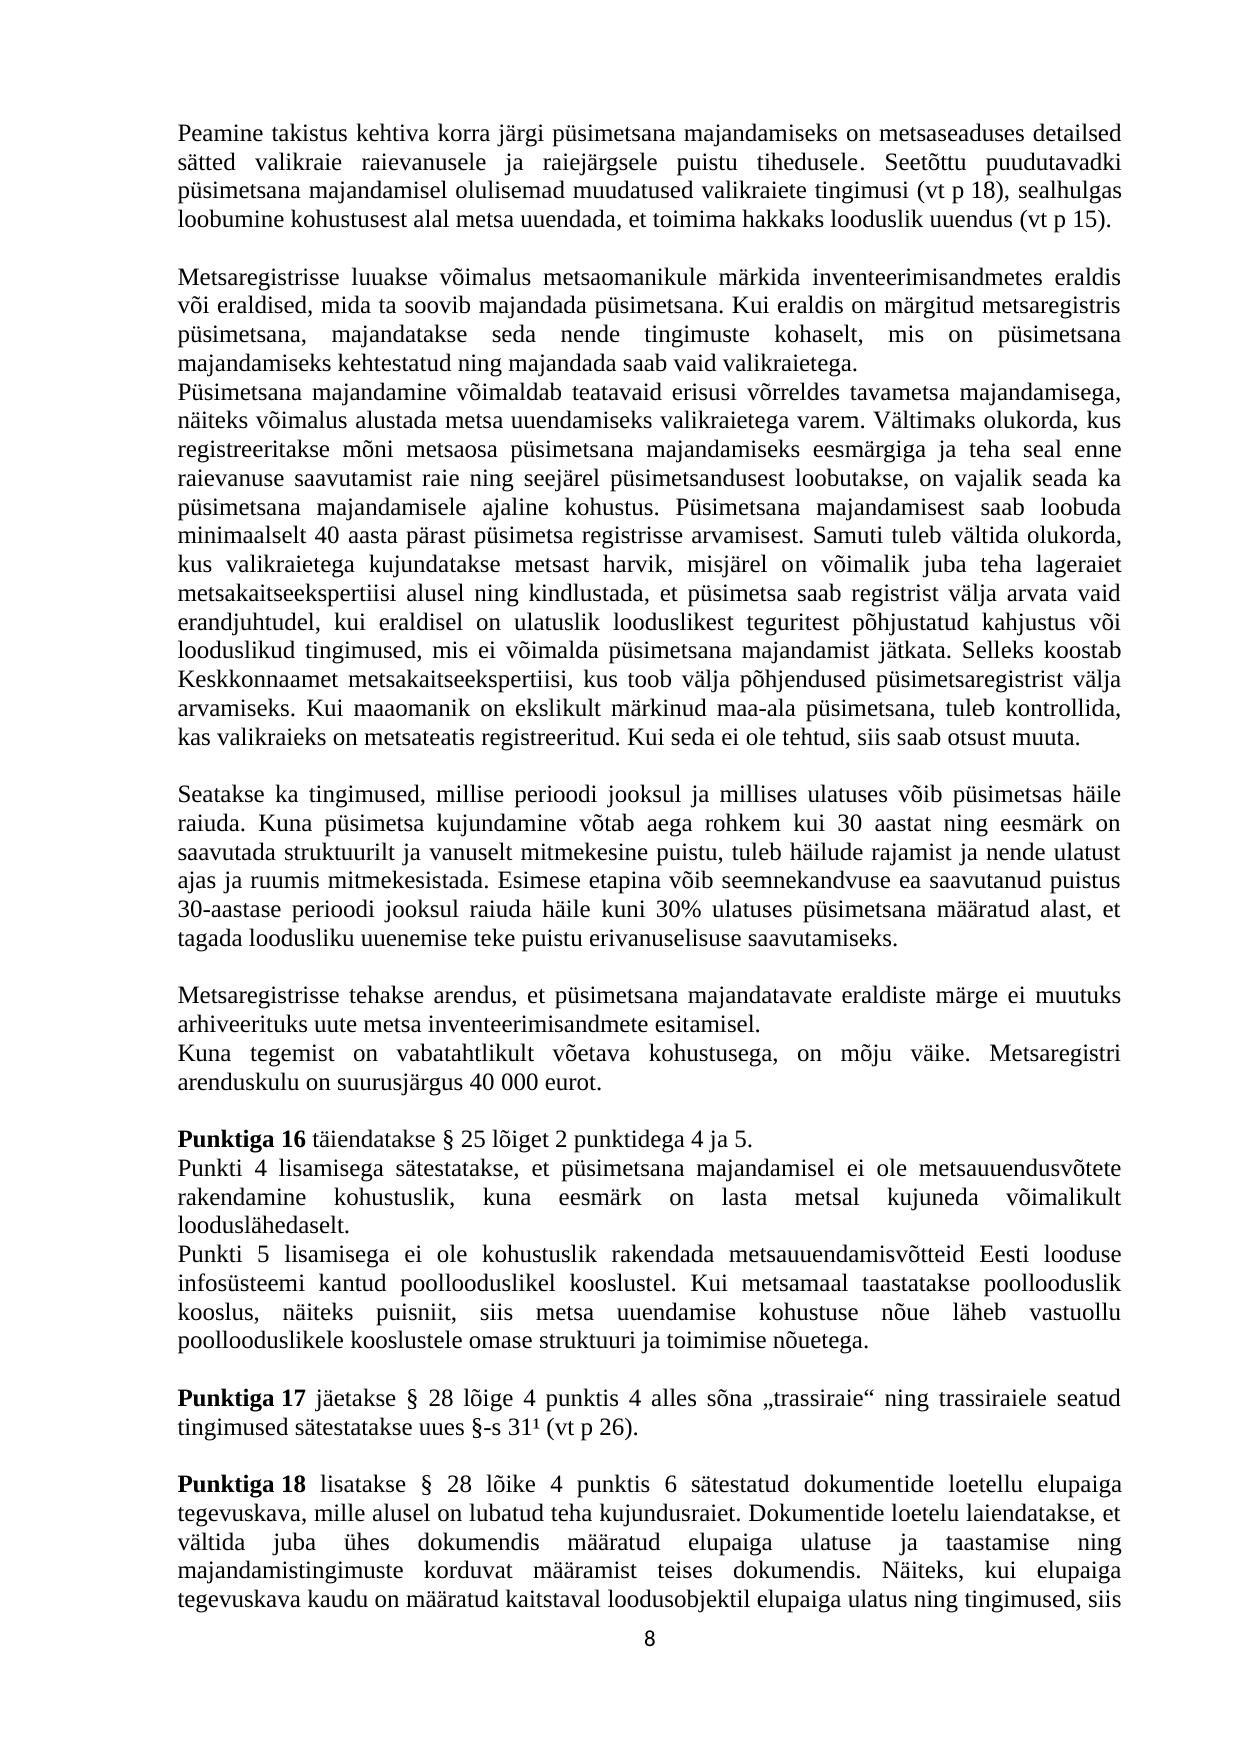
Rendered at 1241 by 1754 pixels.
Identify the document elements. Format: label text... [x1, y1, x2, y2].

text Punktiga 17 jäetakse § 28 lõige 4 punktis 4 alles sõna „trassiraie“ ning trassiraiele seatud tingimused sätestatakse uues §-s 31¹ (vt p 26). [177, 1383, 1122, 1441]
text Püsimetsana majandamine võimaldab teatavaid erisusi võrreldes tavametsa majandamisega, näiteks võimalus alustada metsa uuendamiseks valikraietega varem. Vältimaks olukorda, kus registreeritakse mõni metsaosa püsimetsana majandamiseks eesmärgiga ja teha seal enne raievanuse saavutamist raie ning seejärel püsimetsandusest loobutakse, on vajalik seada ka püsimetsana majandamisele ajaline kohustus. Püsimetsana majandamisest saab loobuda minimaalselt 40 aasta pärast püsimetsa registrisse arvamisest. Samuti tuleb vältida olukorda, kus valikraietega kujundatakse metsast harvik, misjärel on võimalik juba teha lageraiet metsakaitseekspertiisi alusel ning kindlustada, et püsimetsa saab registrist välja arvata vaid erandjuhtudel, kui eraldisel on ulatuslik looduslikest teguritest põhjustatud kahjustus või looduslikud tingimused, mis ei võimalda püsimetsana majandamist jätkata. Selleks koostab Keskkonnaamet metsakaitseekspertiisi, kus toob välja põhjendused püsimetsaregistrist välja arvamiseks. Kui maaomanik on ekslikult märkinud maa-ala püsimetsana, tuleb kontrollida, kas valikraieks on metsateatis registreeritud. Kui seda ei ole tehtud, siis saab otsust muuta. [177, 377, 1122, 751]
text Kuna tegemist on vabatahtlikult võetava kohustusega, on mõju väike. Metsaregistri arenduskulu on suurusjärgus 40 000 eurot. [177, 1038, 1122, 1096]
text Punkti 4 lisamisega sätestatakse, et püsimetsana majandamisel ei ole metsauuendusvõtete rakendamine kohustuslik, kuna eesmärk on lasta metsal kujuneda võimalikult looduslähedaselt. [177, 1153, 1122, 1239]
text Punkti 5 lisamisega ei ole kohustuslik rakendada metsauuendamisvõtteid Eesti looduse infosüsteemi kantud poollooduslikel kooslustel. Kui metsamaal taastatakse poollooduslik kooslus, näiteks puisniit, siis metsa uuendamise kohustuse nõue läheb vastuollu poollooduslikele kooslustele omase struktuuri ja toimimise nõuetega. [177, 1239, 1122, 1354]
text Seatakse ka tingimused, millise perioodi jooksul ja millises ulatuses võib püsimetsas häile raiuda. Kuna püsimetsa kujundamine võtab aega rohkem kui 30 aastat ning eesmärk on saavutada struktuurilt ja vanuselt mitmekesine puistu, tuleb häilude rajamist ja nende ulatust ajas ja ruumis mitmekesistada. Esimese etapina võib seemnekandvuse ea saavutanud puistus 30-aastase perioodi jooksul raiuda häile kuni 30% ulatuses püsimetsana määratud alast, et tagada loodusliku uuenemise teke puistu erivanuselisuse saavutamiseks. [177, 779, 1122, 952]
text Peamine takistus kehtiva korra järgi püsimetsana majandamiseks on metsaseaduses detailsed sätted valikraie raievanusele ja raiejärgsele puistu tihedusele. Seetõttu puudutavadki püsimetsana majandamisel olulisemad muudatused valikraiete tingimusi (vt p 18), sealhulgas loobumine kohustusest alal metsa uuendada, et toimima hakkaks looduslik uuendus (vt p 15). [177, 118, 1122, 233]
text Metsaregistrisse tehakse arendus, et püsimetsana majandatavate eraldiste märge ei muutuks arhiveerituks uute metsa inventeerimisandmete esitamisel. [177, 981, 1122, 1038]
text Punktiga 16 täiendatakse § 25 lõiget 2 punktidega 4 ja 5. [177, 1124, 1122, 1153]
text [177, 1469, 1122, 1613]
text Metsaregistrisse luuakse võimalus metsaomanikule märkida inventeerimisandmetes eraldis või eraldised, mida ta soovib majandada püsimetsana. Kui eraldis on märgitud metsaregistris püsimetsana, majandatakse seda nende tingimuste kohaselt, mis on püsimetsana majandamiseks kehtestatud ning majandada saab vaid valikraietega. [177, 262, 1122, 377]
